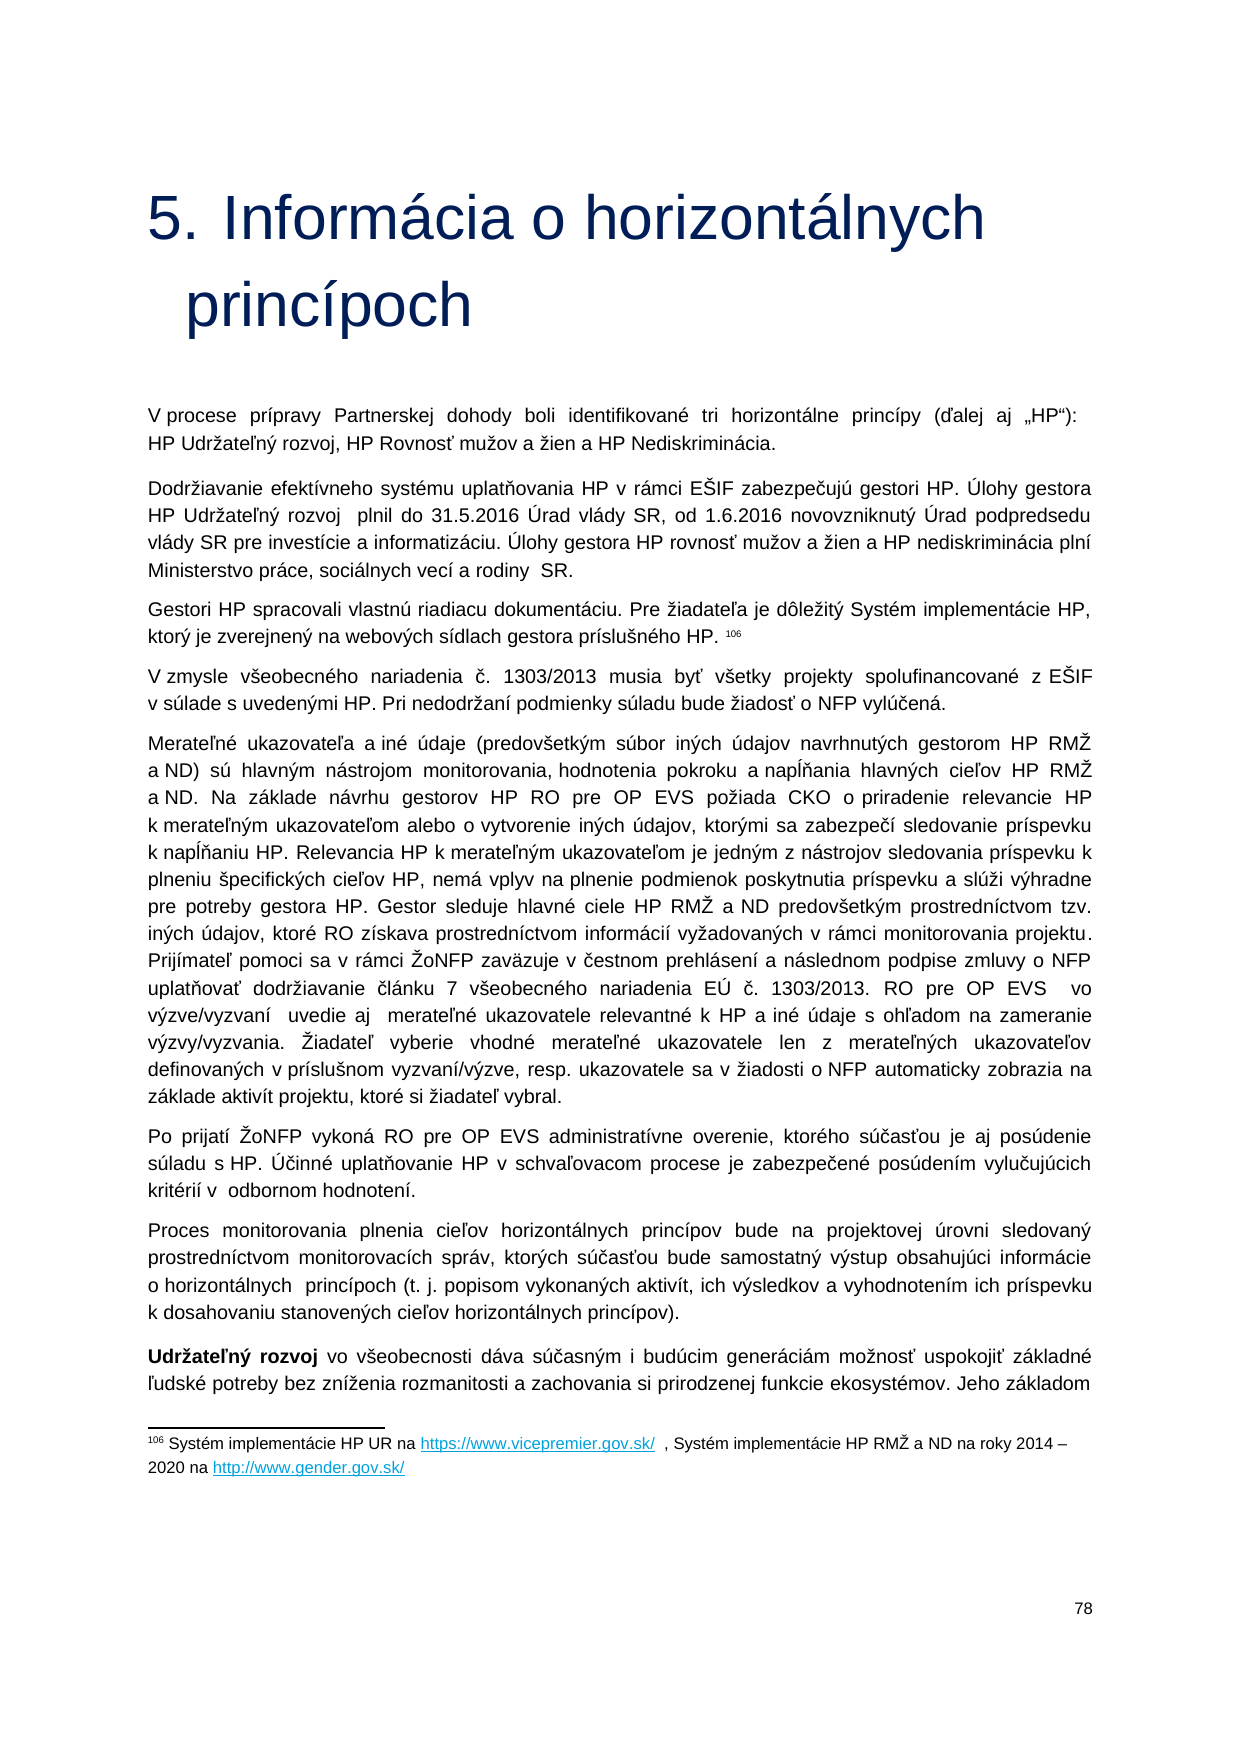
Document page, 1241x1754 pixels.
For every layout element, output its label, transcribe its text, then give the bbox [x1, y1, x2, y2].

text Gestori HP spracovali vlastnú riadiacu dokumentáciu. Pre žiadateľa je dôležitý Systém implementácie HP, ktorý je zverejnený na webových sídlach gestora príslušného HP. [148, 598, 1092, 648]
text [148, 1344, 1092, 1394]
text Dodržiavanie efektívneho systému uplatňovania HP v rámci EŠIF zabezpečujú gestori HP. Úlohy gestora HP Udržateľný rozvoj plnil do 31.5.2016 Úrad vlády SR, od 1.6.2016 novovzniknutý Úrad podpredsedu vlády SR pre investície a informatizáciu. Úlohy gestora HP rovnosť mužov a žien a HP nediskriminácia plní Ministerstvo práce, sociálnych vecí a rodiny SR. [148, 477, 1092, 581]
text Po prijatí ŽoNFP vykoná RO pre OP EVS administratívne overenie, ktorého súčasťou je aj posúdenie súladu s HP. Účinné uplatňovanie HP v schvaľovacom procese je zabezpečené posúdením vylučujúcich kritérií v odbornom hodnotení. [148, 1125, 1092, 1202]
text V procese prípravy Partnerskej dohody boli identifikované tri horizontálne princípy (ďalej aj „HP“): HP Udržateľný rozvoj, HP Rovnosť mužov a žien a HP Nediskriminácia. [148, 403, 1092, 454]
text Merateľné ukazovateľa a iné údaje (predovšetkým súbor iných údajov navrhnutých gestorom HP RMŽ a ND) sú hlavným nástrojom monitorovania, hodnotenia pokroku a napĺňania hlavných cieľov HP RMŽ a ND. Na základe návrhu gestorov HP RO pre OP EVS požiada CKO o priradenie relevancie HP k merateľným ukazovateľom alebo o vytvorenie iných údajov, ktorými sa zabezpečí sledovanie príspevku k napĺňaniu HP. Relevancia HP k merateľným ukazovateľom je jedným z nástrojov sledovania príspevku k plneniu špecifických cieľov HP, nemá vplyv na plnenie podmienok poskytnutia príspevku a slúži výhradne pre potreby gestora HP. Gestor sleduje hlavné ciele HP RMŽ a ND predovšetkým prostredníctvom tzv. iných údajov, ktoré RO získava prostredníctvom informácií vyžadovaných v rámci monitorovania projektu. Prijímateľ pomoci sa v rámci ŽoNFP zaväzuje v čestnom prehlásení a následnom podpise zmluvy o NFP uplatňovať dodržiavanie článku 7 všeobecného nariadenia EÚ č. 1303/2013. RO pre OP EVS vo výzve/vyzvaní uvedie aj merateľné ukazovatele relevantné k HP a iné údaje s ohľadom na zameranie výzvy/vyzvania. Žiadateľ vyberie vhodné merateľné ukazovatele len z merateľných ukazovateľov definovaných v príslušnom vyzvaní/výzve, resp. ukazovatele sa v žiadosti o NFP automaticky zobrazia na základe aktivít projektu, ktoré si žiadateľ vybral. [148, 732, 1092, 1108]
text V zmysle všeobecného nariadenia č. 1303/2013 musia byť všetky projekty spolufinancované z EŠIF v súlade s uvedenými HP. Pri nedodržaní podmienky súladu bude žiadosť o NFP vylúčená. [148, 665, 1092, 715]
text Proces monitorovania plnenia cieľov horizontálnych princípov bude na projektovej úrovni sledovaný prostredníctvom monitorovacích správ, ktorých súčasťou bude samostatný výstup obsahujúci informácie o horizontálnych princípoch (t. j. popisom vykonaných aktivít, ich výsledkov a vyhodnotením ich príspevku k dosahovaniu stanovených cieľov horizontálnych princípov). [148, 1219, 1092, 1323]
subtitle Informácia o horizontálnych princípoch [148, 181, 1092, 339]
